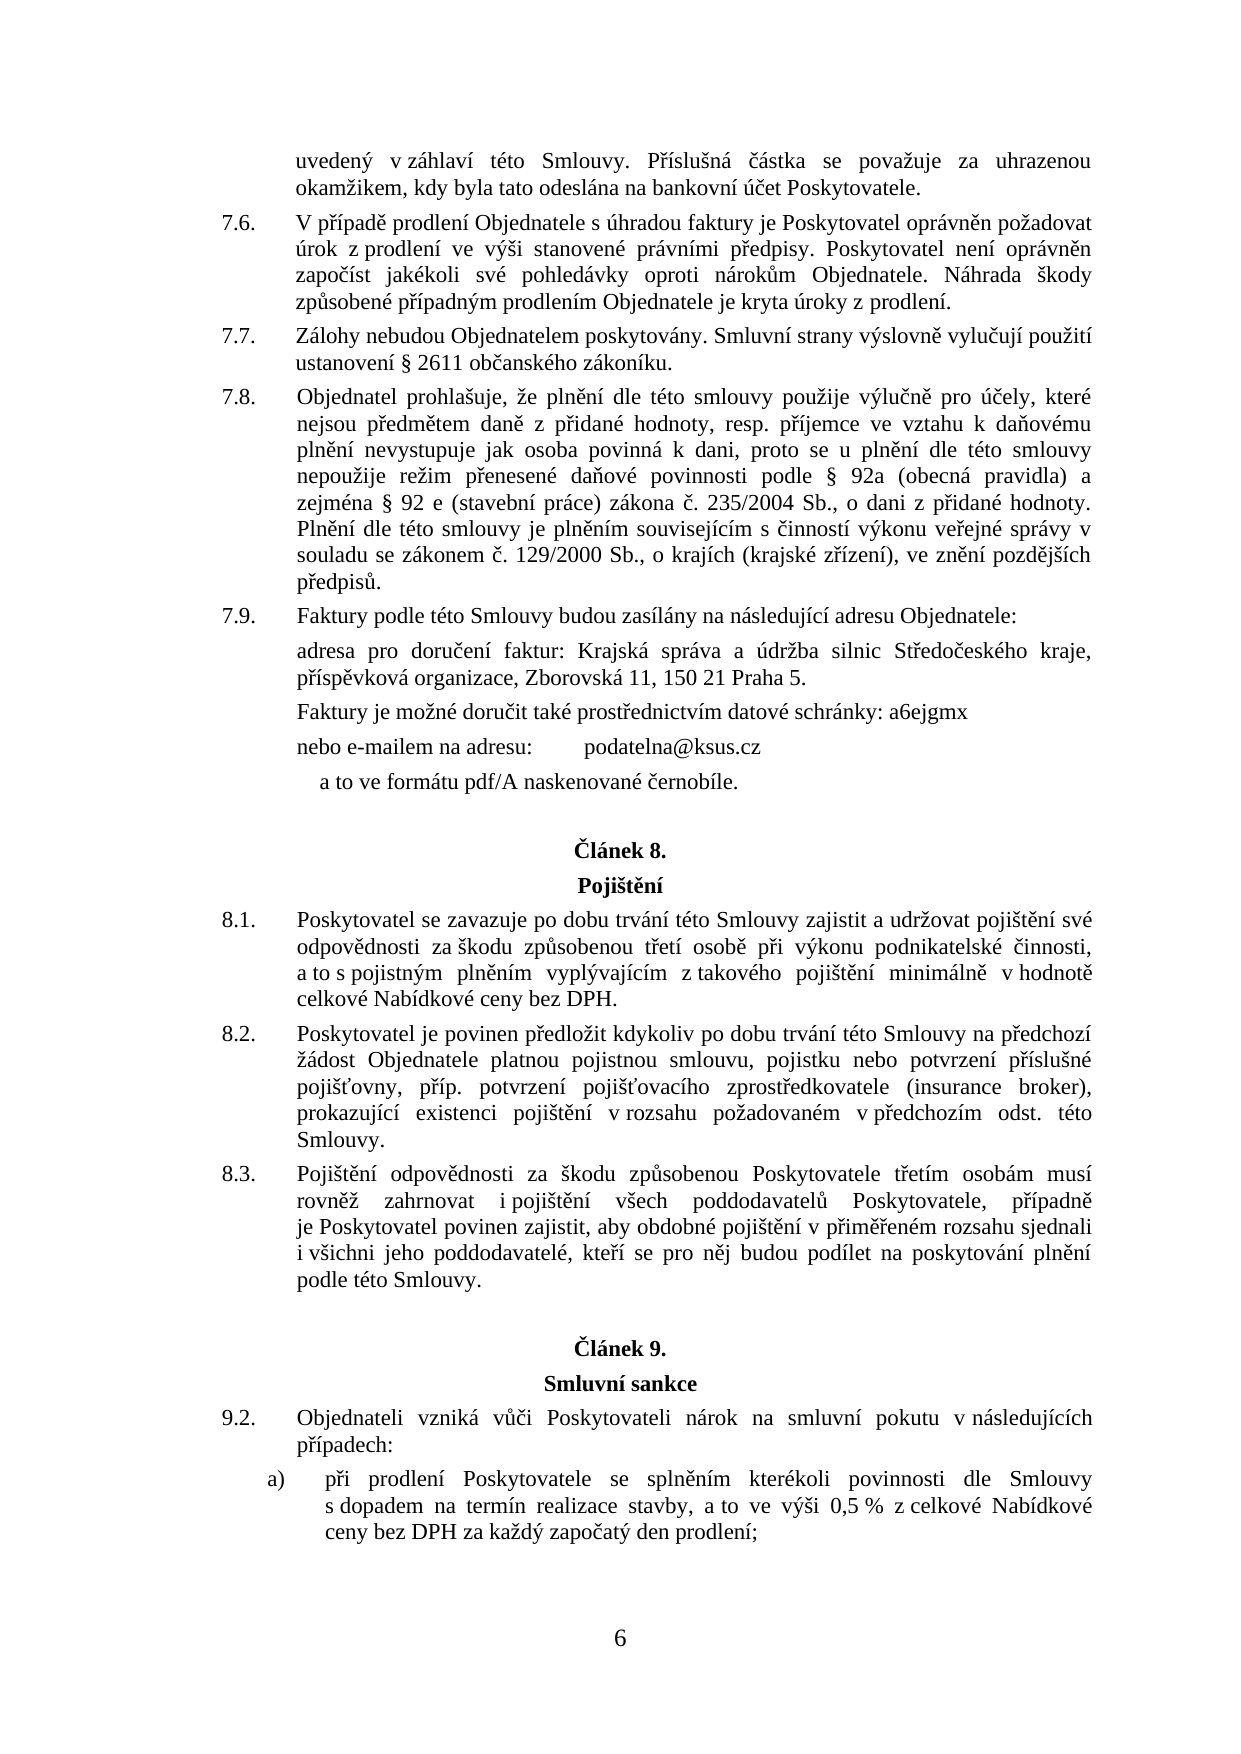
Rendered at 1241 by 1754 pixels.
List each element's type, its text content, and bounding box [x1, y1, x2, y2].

list Pojištění odpovědnosti za škodu způsobenou Poskytovatele třetím osobám musí rovněž zahrnovat i pojištění všech poddodavatelů Poskytovatele, případně je Poskytovatel povinen zajistit, aby obdobné pojištění v přiměřeném rozsahu sjednali i všichni jeho poddodavatelé, kteří se pro něj budou podílet na poskytování plnění podle této Smlouvy. [222, 1160, 1093, 1292]
list Poskytovatel je povinen předložit kdykoliv po dobu trvání této Smlouvy na předchozí žádost Objednatele platnou pojistnou smlouvu, pojistku nebo potvrzení příslušné pojišťovny, příp. potvrzení pojišťovacího zprostředkovatele (insurance broker), prokazující existenci pojištění v rozsahu požadovaném v předchozím odst. této Smlouvy. [222, 1020, 1093, 1152]
text Faktury podle této Smlouvy budou zasílány na následující adresu Objednatele: [222, 603, 1093, 629]
list V případě prodlení Objednatele s úhradou faktury je Poskytovatel oprávněn požadovat úrok z prodlení ve výši stanovené právními předpisy. Poskytovatel není oprávněn započíst jakékoli své pohledávky oproti nárokům Objednatele. Náhrada škody způsobené případným prodlením Objednatele je kryta úroky z prodlení. [221, 209, 1093, 314]
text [221, 148, 1093, 200]
text Objednatel prohlašuje, že plnění dle této smlouvy použije výlučně pro účely, které nejsou předmětem daně z přidané hodnoty, resp. příjemce ve vztahu k daňovému plnění nevystupuje jak osoba povinná k dani, proto se u plnění dle této smlouvy nepoužije režim přenesené daňové povinnosti podle § 92a (obecná pravidla) a zejména § 92 e (stavební práce) zákona č. 235/2004 Sb., o dani z přidané hodnoty. Plnění dle této smlouvy je plněním souvisejícím s činností výkonu veřejné správy v souladu se zákonem č. 129/2000 Sb., o krajích (krajské zřízení), ve znění pozdějších předpisů. [222, 383, 1093, 594]
text Zálohy nebudou Objednatelem poskytovány. Smluvní strany výslovně vylučují použití ustanovení § 2611 občanského zákoníku. [221, 322, 1093, 375]
list při prodlení Poskytovatele se splněním kterékoli povinnosti dle Smlouvy s dopadem na termín realizace stavby, a to ve výši 0,5 % z celkové Nabídkové ceny bez DPH za každý započatý den prodlení; [267, 1466, 1093, 1544]
text Pojištění [148, 872, 1093, 898]
list Poskytovatel se zavazuje po dobu trvání této Smlouvy zajistit a udržovat pojištění své odpovědnosti za škodu způsobenou třetí osobě při výkonu podnikatelské činnosti, a to s pojistným plněním vyplývajícím z takového pojištění minimálně v hodnotě celkové Nabídkové ceny bez DPH. [222, 906, 1093, 1012]
text Smluvní sankce [148, 1370, 1093, 1396]
list nebo e-mailem na adresu: podatelna@ksus.cz [297, 733, 1093, 759]
list adresa pro doručení faktur: Krajská správa a údržba silnic Středočeského kraje, příspěvková organizace, Zborovská 11, 150 21 Praha 5. [297, 637, 1093, 690]
list Faktury je možné doručit také prostřednictvím datové schránky: a6ejgmx [297, 698, 1093, 725]
list Objednateli vzniká vůči Poskytovateli nárok na smluvní pokutu v následujících případech: [222, 1404, 1093, 1457]
list a to ve formátu pdf/A naskenované černobíle. [297, 768, 1093, 794]
